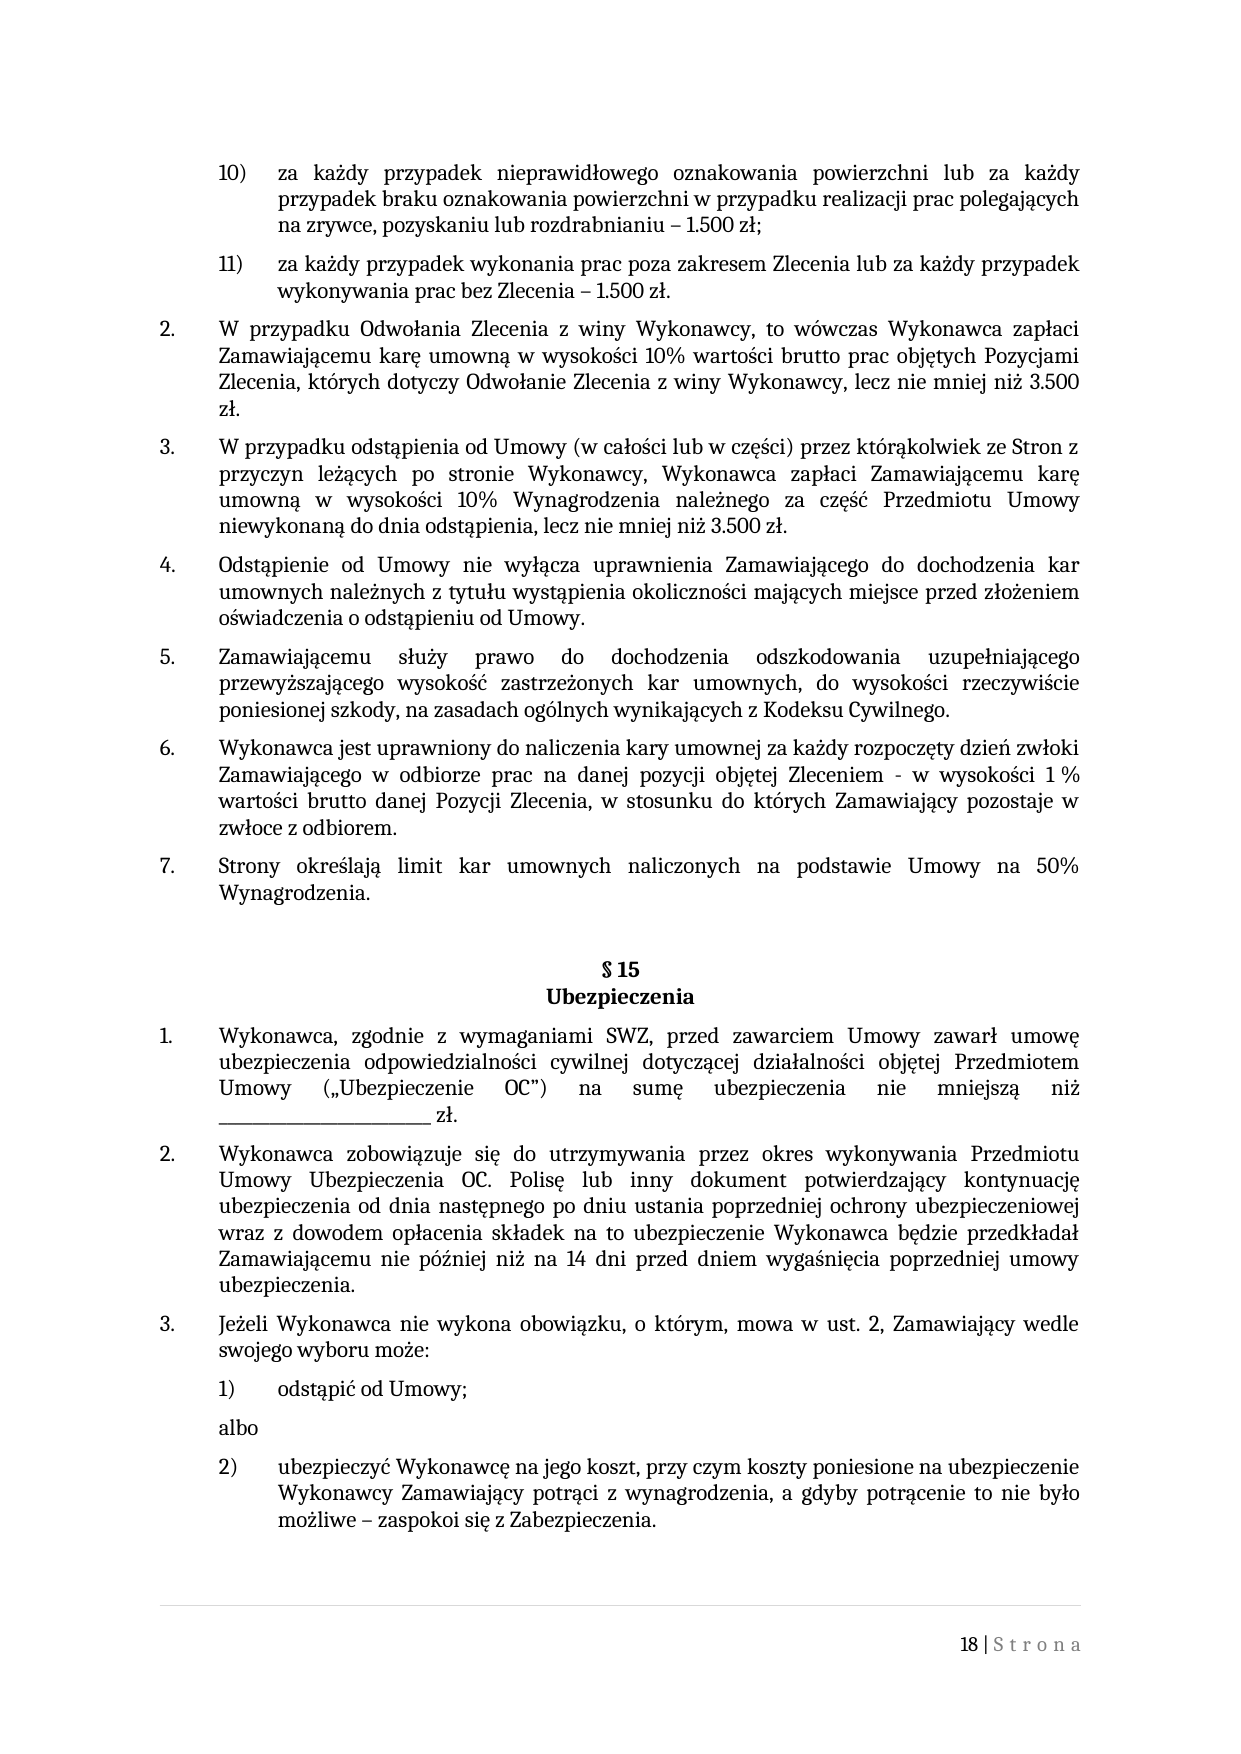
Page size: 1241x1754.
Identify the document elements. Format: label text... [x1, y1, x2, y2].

text § 15 Ubezpieczenia [159, 957, 1081, 1010]
text albo [218, 1415, 1081, 1441]
list Jeżeli Wykonawca nie wykona obowiązku, o którym, mowa w ust. 2, Zamawiający wedle swojego wyboru może: [159, 1311, 1081, 1364]
list za każdy przypadek nieprawidłowego oznakowania powierzchni lub za każdy przypadek braku oznakowania powierzchni w przypadku realizacji prac polegających na zrywce, pozyskaniu lub rozdrabnianiu – 1.500 zł; [218, 159, 1081, 238]
list ubezpieczyć Wykonawcę na jego koszt, przy czym koszty poniesione na ubezpieczenie Wykonawcy Zamawiający potrąci z wynagrodzenia, a gdyby potrącenie to nie było możliwe – zaspokoi się z Zabezpieczenia. [218, 1454, 1081, 1533]
list za każdy przypadek wykonania prac poza zakresem Zlecenia lub za każdy przypadek wykonywania prac bez Zlecenia – 1.500 zł. [218, 251, 1081, 304]
text 6. Wykonawca jest uprawniony do naliczenia kary umownej za każdy rozpoczęty dzień zwłoki Zamawiającego w odbiorze prac na danej pozycji objętej Zleceniem - w wysokości 1 % wartości brutto danej Pozycji Zlecenia, w stosunku do których Zamawiający pozostaje w zwłoce z odbiorem. [159, 735, 1081, 841]
list Wykonawca, zgodnie z wymaganiami SWZ, przed zawarciem Umowy zawarł umowę ubezpieczenia odpowiedzialności cywilnej dotyczącej działalności objętej Przedmiotem Umowy („Ubezpieczenie OC”) na sumę ubezpieczenia nie mniejszą niż _________________________ zł. [159, 1022, 1081, 1128]
text 4. Odstąpienie od Umowy nie wyłącza uprawnienia Zamawiającego do dochodzenia kar umownych należnych z tytułu wystąpienia okoliczności mających miejsce przed złożeniem oświadczenia o odstąpieniu od Umowy. [159, 552, 1081, 631]
text 7. Strony określają limit kar umownych naliczonych na podstawie Umowy na 50% Wynagrodzenia. [159, 853, 1081, 906]
list Wykonawca zobowiązuje się do utrzymywania przez okres wykonywania Przedmiotu Umowy Ubezpieczenia OC. Polisę lub inny dokument potwierdzający kontynuację ubezpieczenia od dnia następnego po dniu ustania poprzedniej ochrony ubezpieczeniowej wraz z dowodem opłacenia składek na to ubezpieczenie Wykonawca będzie przedkładał Zamawiającemu nie później niż na 14 dni przed dniem wygaśnięcia poprzedniej umowy ubezpieczenia. [159, 1140, 1081, 1298]
text 3. W przypadku odstąpienia od Umowy (w całości lub w części) przez którąkolwiek ze Stron z przyczyn leżących po stronie Wykonawcy, Wykonawca zapłaci Zamawiającemu karę umowną w wysokości 10% Wynagrodzenia należnego za część Przedmiotu Umowy niewykonaną do dnia odstąpienia, lecz nie mniej niż 3.500 zł. [159, 434, 1081, 539]
list odstąpić od Umowy; [218, 1376, 1081, 1402]
text 5. Zamawiającemu służy prawo do dochodzenia odszkodowania uzupełniającego przewyższającego wysokość zastrzeżonych kar umownych, do wysokości rzeczywiście poniesionej szkody, na zasadach ogólnych wynikających z Kodeksu Cywilnego. [159, 644, 1081, 723]
text 2. W przypadku Odwołania Zlecenia z winy Wykonawcy, to wówczas Wykonawca zapłaci Zamawiającemu karę umowną w wysokości 10% wartości brutto prac objętych Pozycjami Zlecenia, których dotyczy Odwołanie Zlecenia z winy Wykonawcy, lecz nie mniej niż 3.500 zł. [159, 316, 1081, 422]
